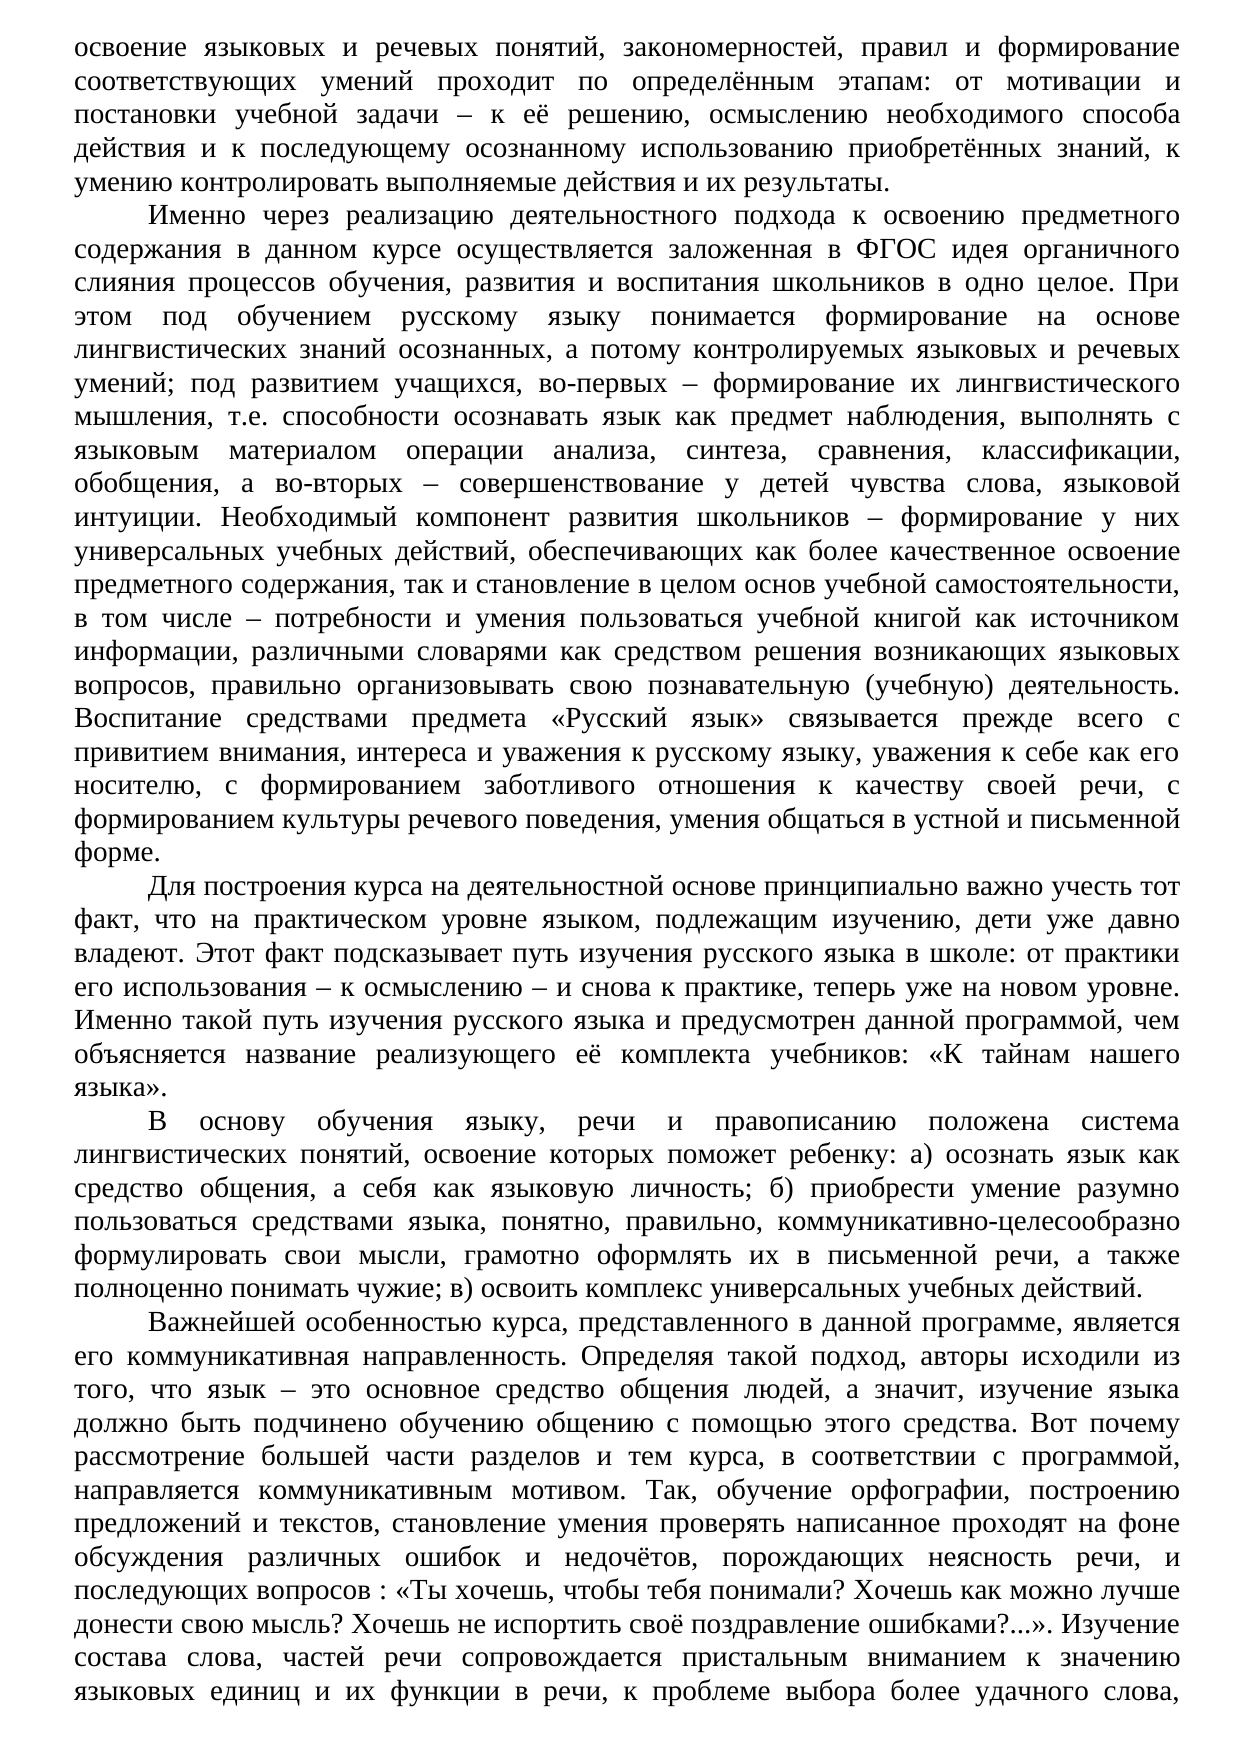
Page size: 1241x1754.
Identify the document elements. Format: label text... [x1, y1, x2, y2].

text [74, 1304, 1181, 1707]
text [74, 29, 1181, 197]
text Для построения курса на деятельностной основе принципиально важно учесть тот факт, что на практическом уровне языком, подлежащим изучению, дети уже давно владеют. Этот факт подсказывает путь изучения русского языка в школе: от практики его использования – к осмыслению – и снова к практике, теперь уже на новом уровне. Именно такой путь изучения русского языка и предусмотрен данной программой, чем объясняется название реализующего её комплекта учебников: «К тайнам нашего языка». [74, 868, 1181, 1103]
text В основу обучения языку, речи и правописанию положена система лингвистических понятий, освоение которых поможет ребенку: а) осознать язык как средство общения, а себя как языковую личность; б) приобрести умение разумно пользоваться средствами языка, понятно, правильно, коммуникативно-целесообразно формулировать свои мысли, грамотно оформлять их в письменной речи, а также полноценно понимать чужие; в) освоить комплекс универсальных учебных действий. [74, 1103, 1181, 1304]
text Именно через реализацию деятельностного подхода к освоению предметного содержания в данном курсе осуществляется заложенная в ФГОС идея органичного слияния процессов обучения, развития и воспитания школьников в одно целое. При этом под обучением русскому языку понимается формирование на основе лингвистических знаний осознанных, а потому контролируемых языковых и речевых умений; под развитием учащихся, во-первых – формирование их лингвистического мышления, т.е. способности осознавать язык как предмет наблюдения, выполнять с языковым материалом операции анализа, синтеза, сравнения, классификации, обобщения, а во-вторых – совершенствование у детей чувства слова, языковой интуиции. Необходимый компонент развития школьников – формирование у них универсальных учебных действий, обеспечивающих как более качественное освоение предметного содержания, так и становление в целом основ учебной самостоятельности, в том числе – потребности и умения пользоваться учебной книгой как источником информации, различными словарями как средством решения возникающих языковых вопросов, правильно организовывать свою познавательную (учебную) деятельность. Воспитание средствами предмета «Русский язык» связывается прежде всего с привитием внимания, интереса и уважения к русскому языку, уважения к себе как его носителю, с формированием заботливого отношения к качеству своей речи, с формированием культуры речевого поведения, умения общаться в устной и письменной форме. [74, 197, 1181, 868]
